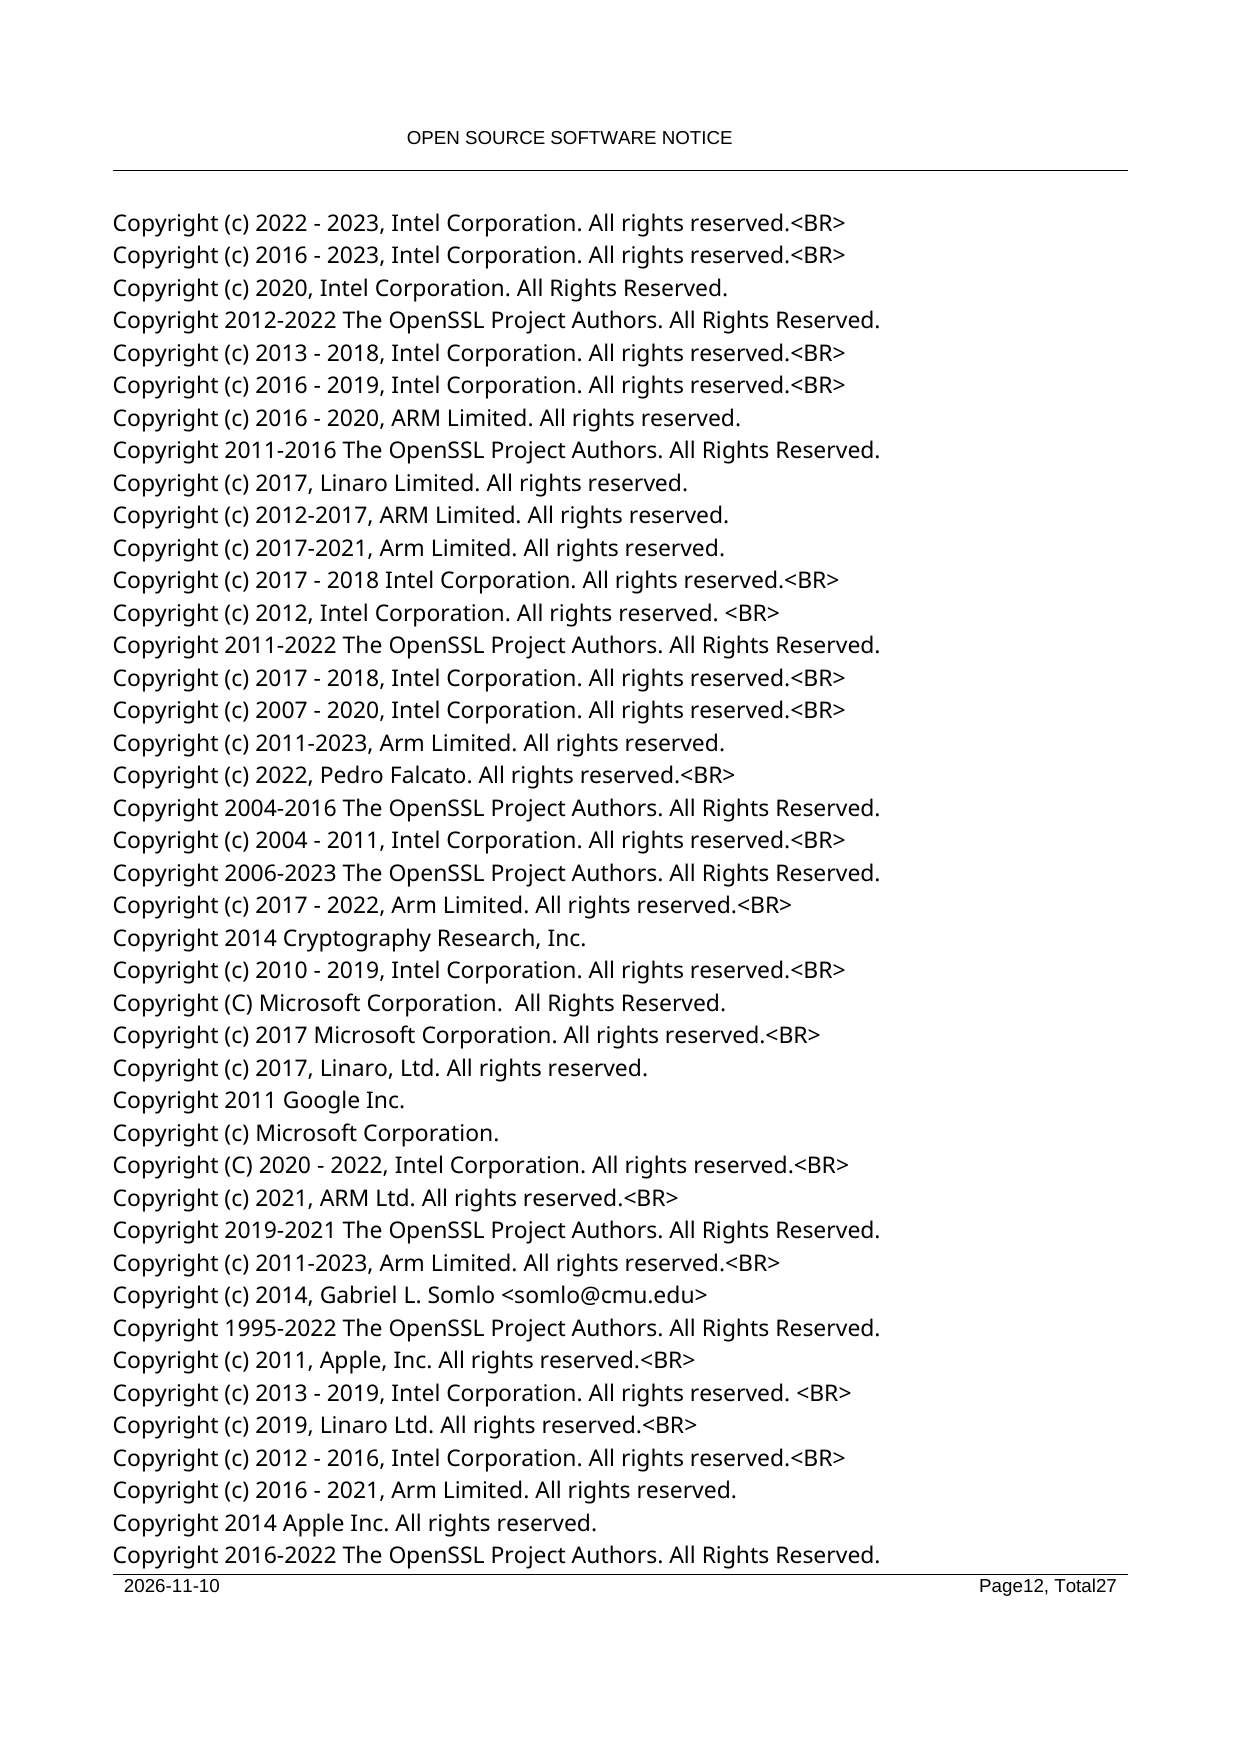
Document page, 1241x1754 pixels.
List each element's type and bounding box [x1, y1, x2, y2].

text [112, 206, 1128, 1571]
